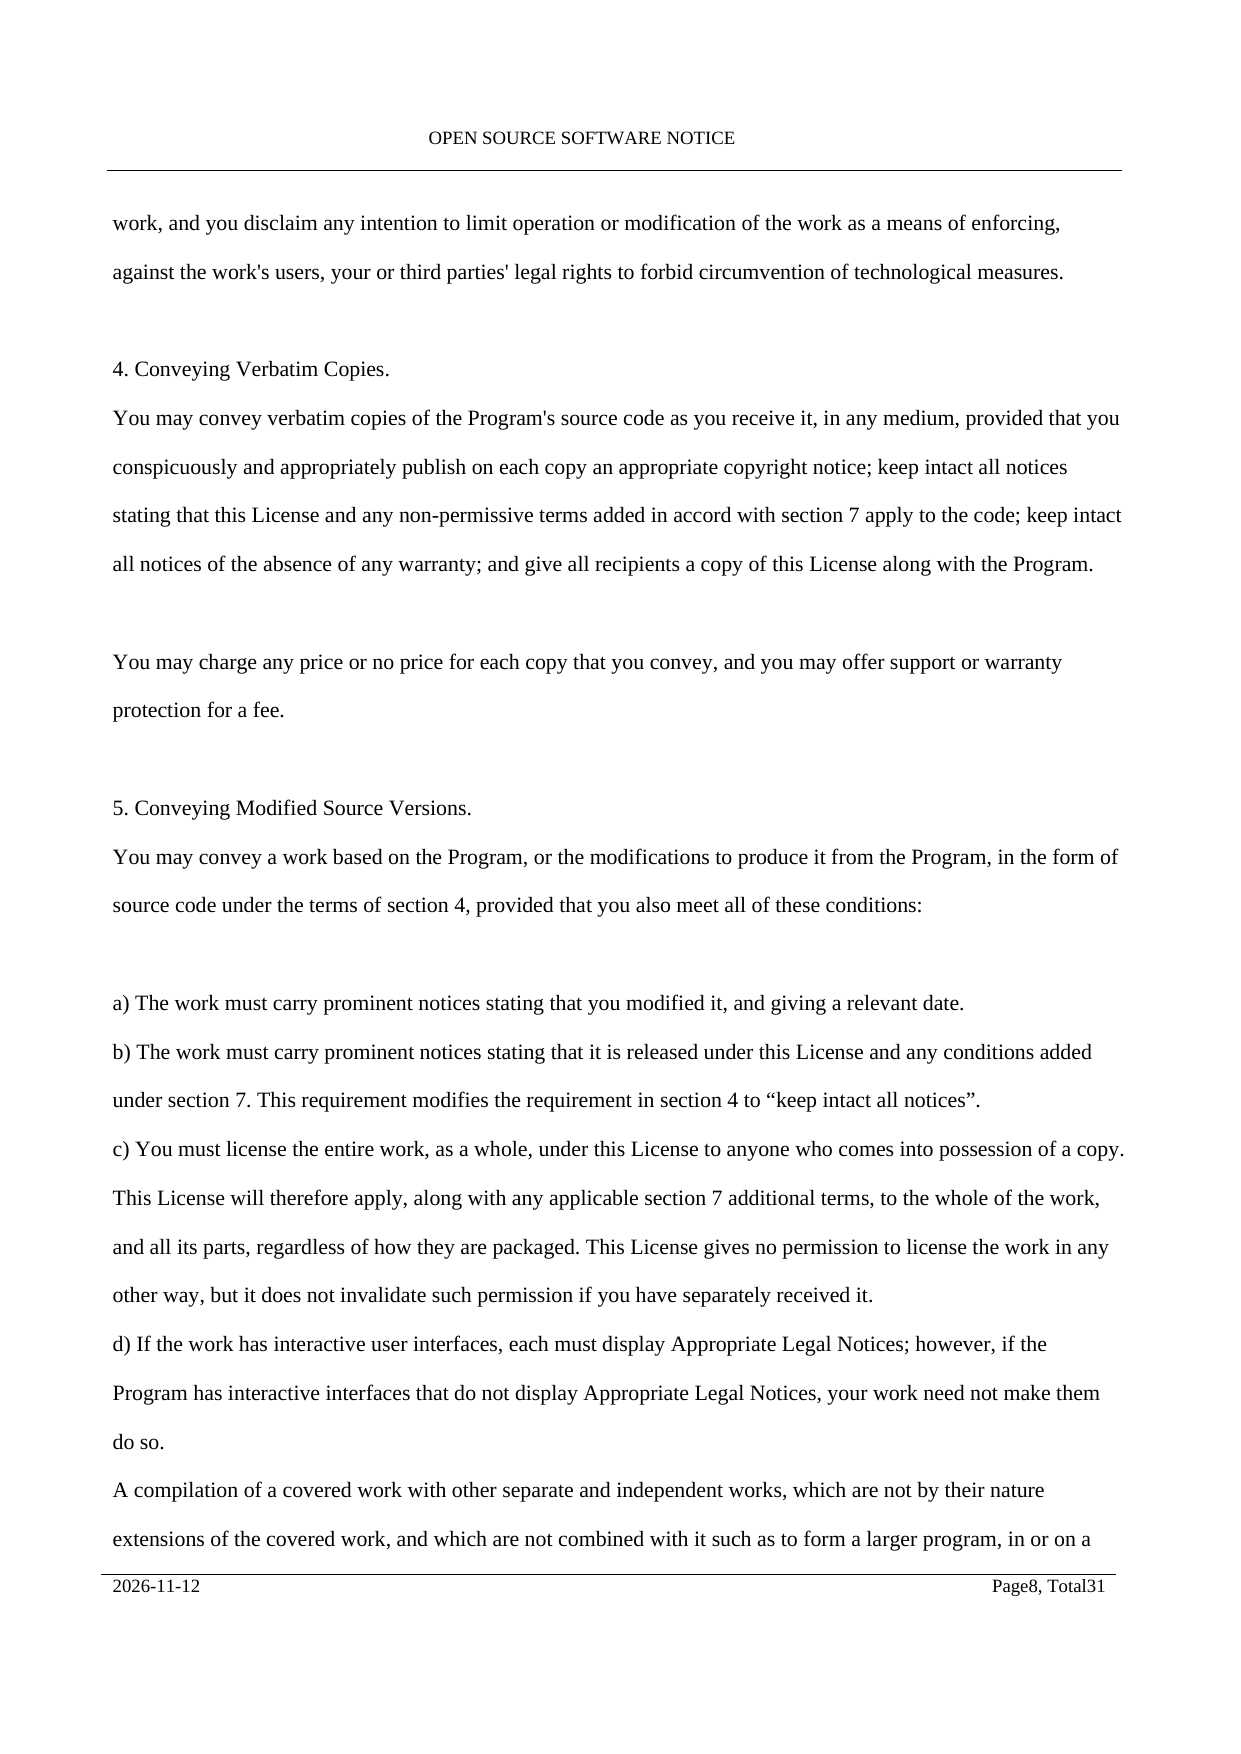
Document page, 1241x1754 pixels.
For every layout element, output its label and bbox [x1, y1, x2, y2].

text [112, 206, 1128, 1555]
